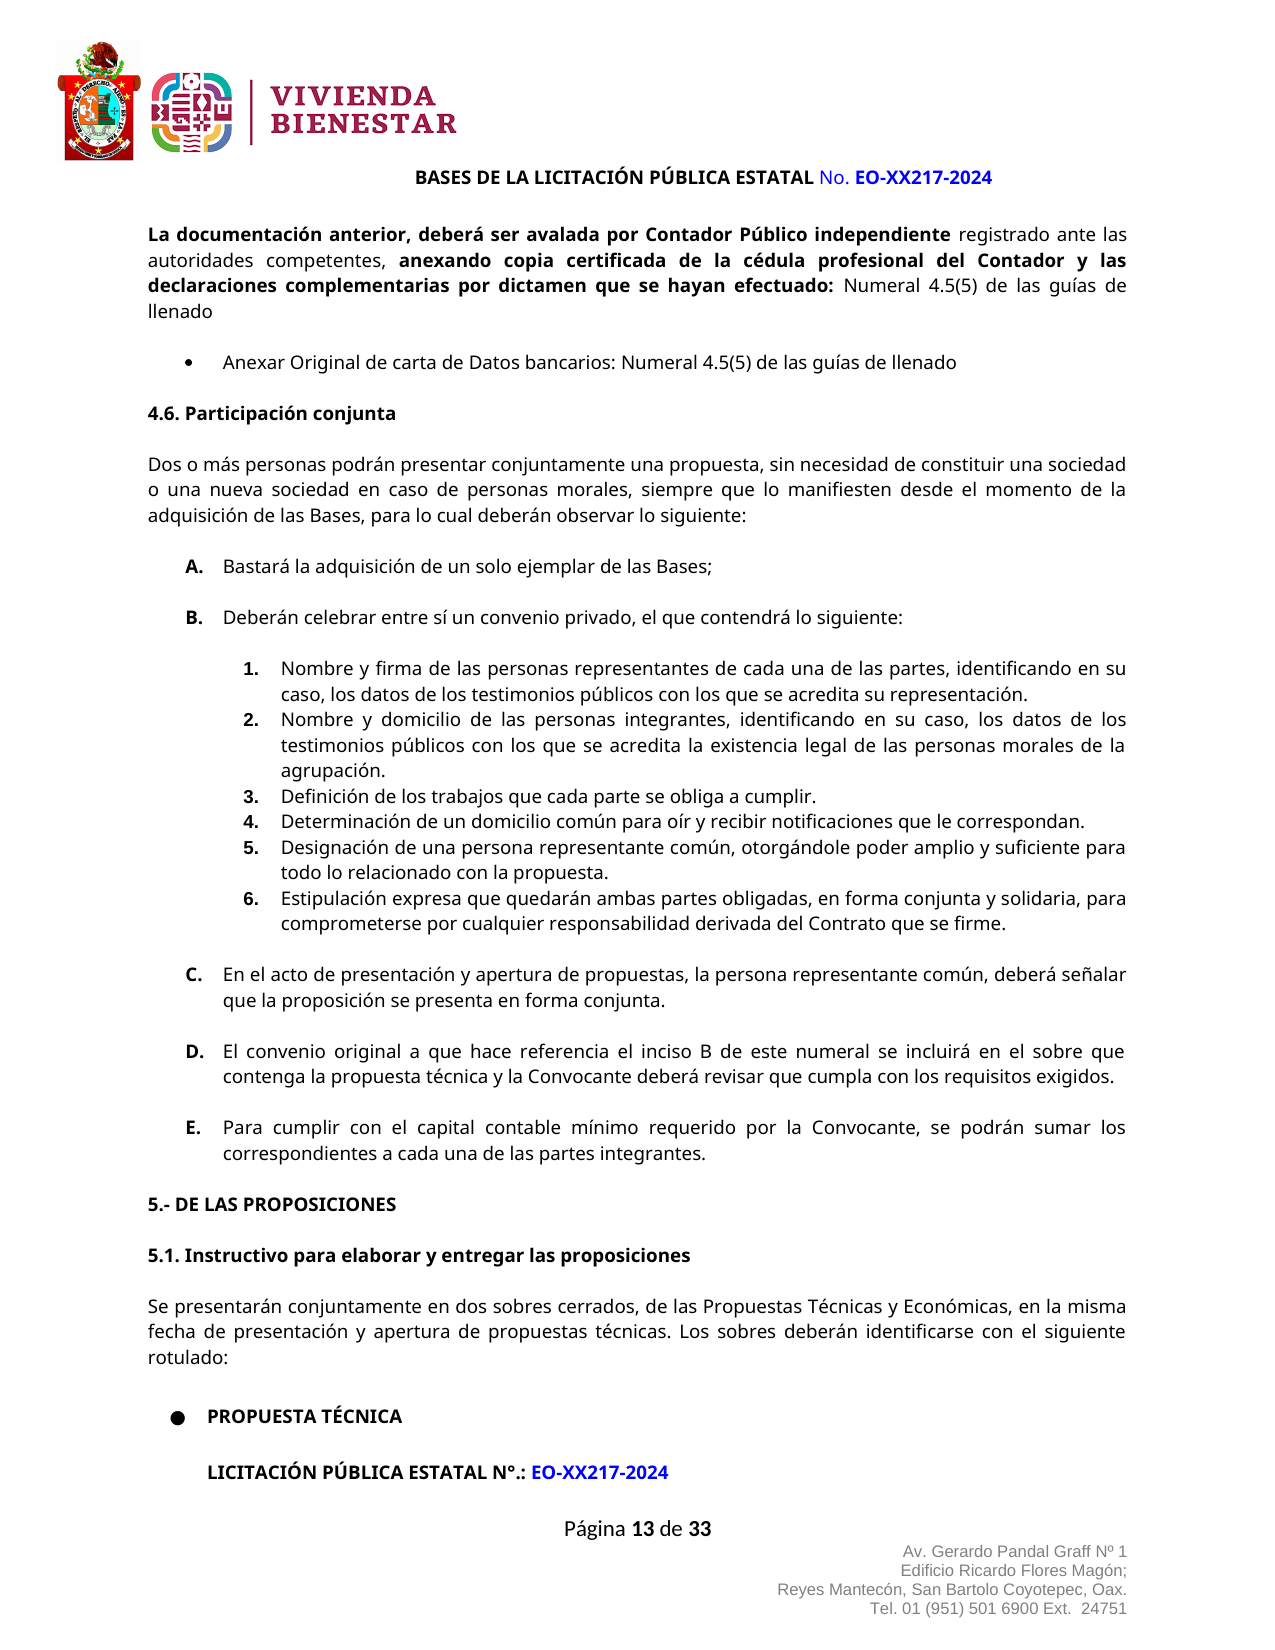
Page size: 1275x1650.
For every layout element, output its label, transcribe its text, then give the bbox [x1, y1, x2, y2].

list Definición de los trabajos que cada parte se obliga a cumplir. [243, 783, 1127, 808]
text Se presentarán conjuntamente en dos sobres cerrados, de las Propuestas Técnicas y Económicas, en la misma fecha de presentación y apertura de propuestas técnicas. Los sobres deberán identificarse con el siguiente rotulado: [148, 1293, 1127, 1370]
text La documentación anterior, deberá ser avalada por Contador Público independiente registrado ante las autoridades competentes, anexando copia certificada de la cédula profesional del Contador y las declaraciones complementarias por dictamen que se hayan efectuado: Numeral 4.5(5) de las guías de llenado [148, 221, 1127, 323]
list Estipulación expresa que quedarán ambas partes obligadas, en forma conjunta y solidaria, para comprometerse por cualquier responsabilidad derivada del Contrato que se firme. [243, 885, 1127, 936]
text 5.- DE LAS PROPOSICIONES [148, 1191, 1127, 1217]
text 4.6. Participación conjunta [148, 400, 1127, 426]
list En el acto de presentación y apertura de propuestas, la persona representante común, deberá señalar que la proposición se presenta en forma conjunta. [185, 962, 1127, 1013]
text Dos o más personas podrán presentar conjuntamente una propuesta, sin necesidad de constituir una sociedad o una nueva sociedad en caso de personas morales, siempre que lo manifiesten desde el momento de la adquisición de las Bases, para lo cual deberán observar lo siguiente: [148, 451, 1127, 528]
list Para cumplir con el capital contable mínimo requerido por la Convocante, se podrán sumar los correspondientes a cada una de las partes integrantes. [185, 1115, 1127, 1166]
list Deberán celebrar entre sí un convenio privado, el que contendrá lo siguiente: [185, 604, 1127, 630]
list Bastará la adquisición de un solo ejemplar de las Bases; [185, 553, 1127, 579]
list Designación de una persona representante común, otorgándole poder amplio y suficiente para todo lo relacionado con la propuesta. [243, 834, 1127, 885]
list Nombre y domicilio de las personas integrantes, identificando en su caso, los datos de los testimonios públicos con los que se acredita la existencia legal de las personas morales de la agrupación. [243, 706, 1127, 783]
picture [55, 41, 143, 163]
text LICITACIÓN PÚBLICA ESTATAL N°.: EO-XX217-2024 [207, 1459, 1122, 1485]
list El convenio original a que hace referencia el inciso B de este numeral se incluirá en el sobre que contenga la propuesta técnica y la Convocante deberá revisar que cumpla con los requisitos exigidos. [185, 1038, 1127, 1089]
picture [147, 64, 473, 161]
list Determinación de un domicilio común para oír y recibir notificaciones que le correspondan. [243, 808, 1127, 834]
list PROPUESTA TÉCNICA [169, 1395, 1127, 1434]
text 5.1. Instructivo para elaborar y entregar las proposiciones [148, 1242, 1127, 1268]
list Nombre y firma de las personas representantes de cada una de las partes, identificando en su caso, los datos de los testimonios públicos con los que se acredita su representación. [243, 655, 1127, 706]
list Anexar Original de carta de Datos bancarios: Numeral 4.5(5) de las guías de llenado [185, 349, 1127, 374]
